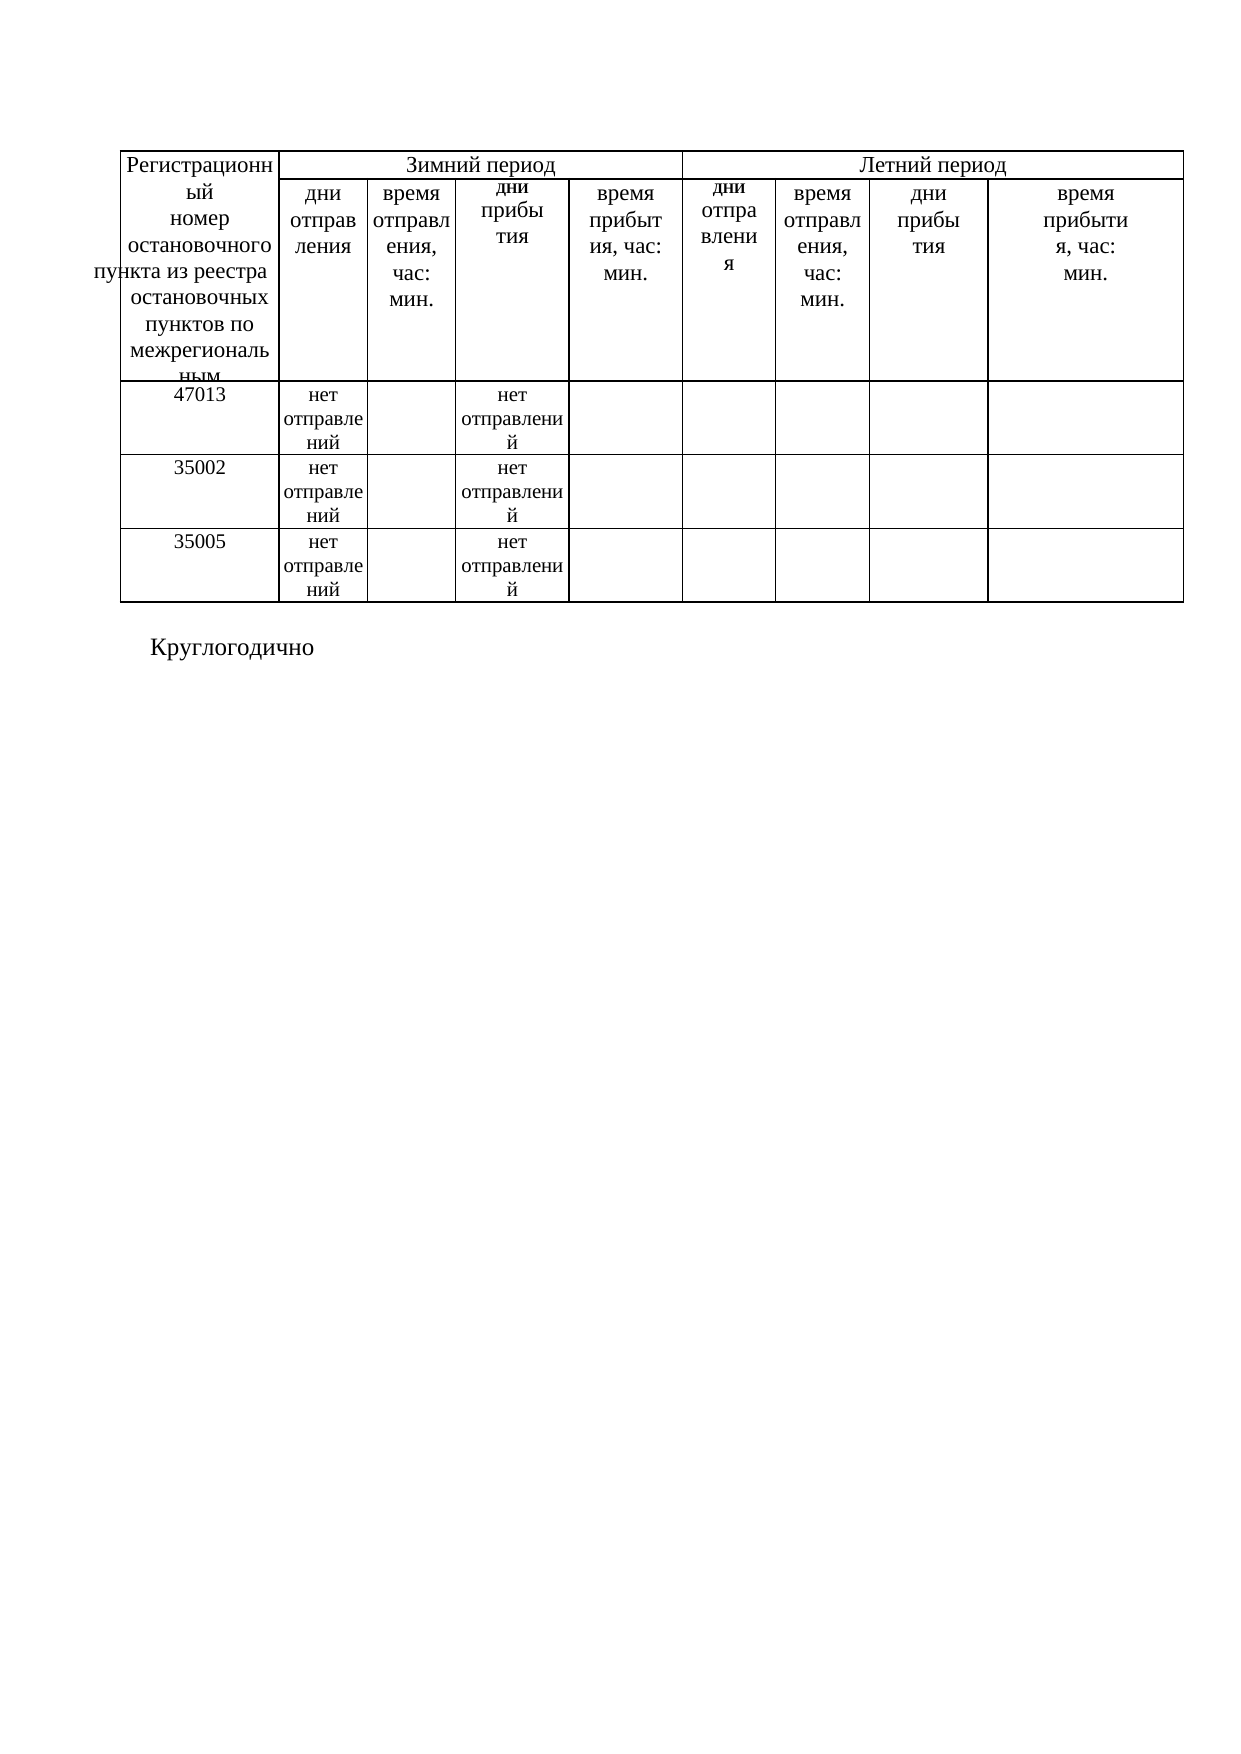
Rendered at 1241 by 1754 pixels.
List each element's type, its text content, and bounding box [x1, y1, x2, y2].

table_cell [570, 529, 682, 601]
table_cell [776, 529, 869, 601]
table_cell [368, 529, 455, 601]
table_cell [989, 529, 1183, 601]
text Круглогодично [150, 632, 1090, 660]
table_cell [870, 382, 987, 454]
table_cell нет отправлений [280, 382, 367, 454]
table_cell [870, 455, 987, 527]
table_cell [683, 455, 775, 527]
table_cell [570, 455, 682, 527]
table_header Летний период [683, 152, 1183, 178]
table_cell ДНИ прибы тия [456, 180, 568, 380]
table_cell дни прибы тия [870, 180, 987, 380]
table_cell [570, 382, 682, 454]
table_cell нет отправлений [280, 455, 367, 527]
table_cell [776, 382, 869, 454]
table_cell 35002 [121, 455, 278, 527]
table_cell время прибыт ия, час: мин. [570, 180, 682, 380]
table_cell 35005 [121, 529, 278, 601]
table_cell нет отправлений [456, 382, 568, 454]
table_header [121, 152, 278, 380]
table_cell [989, 382, 1183, 454]
table_cell нет отправлений [456, 529, 568, 601]
table_cell время прибыти я, час: мин. [989, 180, 1183, 380]
table_cell ДНИ отпра влени я [683, 180, 775, 380]
table_cell нет отправлений [280, 529, 367, 601]
table_cell [989, 455, 1183, 527]
table_cell дни отправ ления [280, 180, 367, 380]
table_header Зимний период [280, 152, 682, 178]
table_cell [368, 382, 455, 454]
table_cell [368, 455, 455, 527]
table_cell [776, 455, 869, 527]
table_cell [683, 529, 775, 601]
table_cell время отправл ения, час: мин. [776, 180, 869, 380]
table_cell [870, 529, 987, 601]
table_cell время отправл ения, час: мин. [368, 180, 455, 380]
table_cell [683, 382, 775, 454]
table_cell 47013 [121, 382, 278, 454]
table_cell нет отправлений [456, 455, 568, 527]
